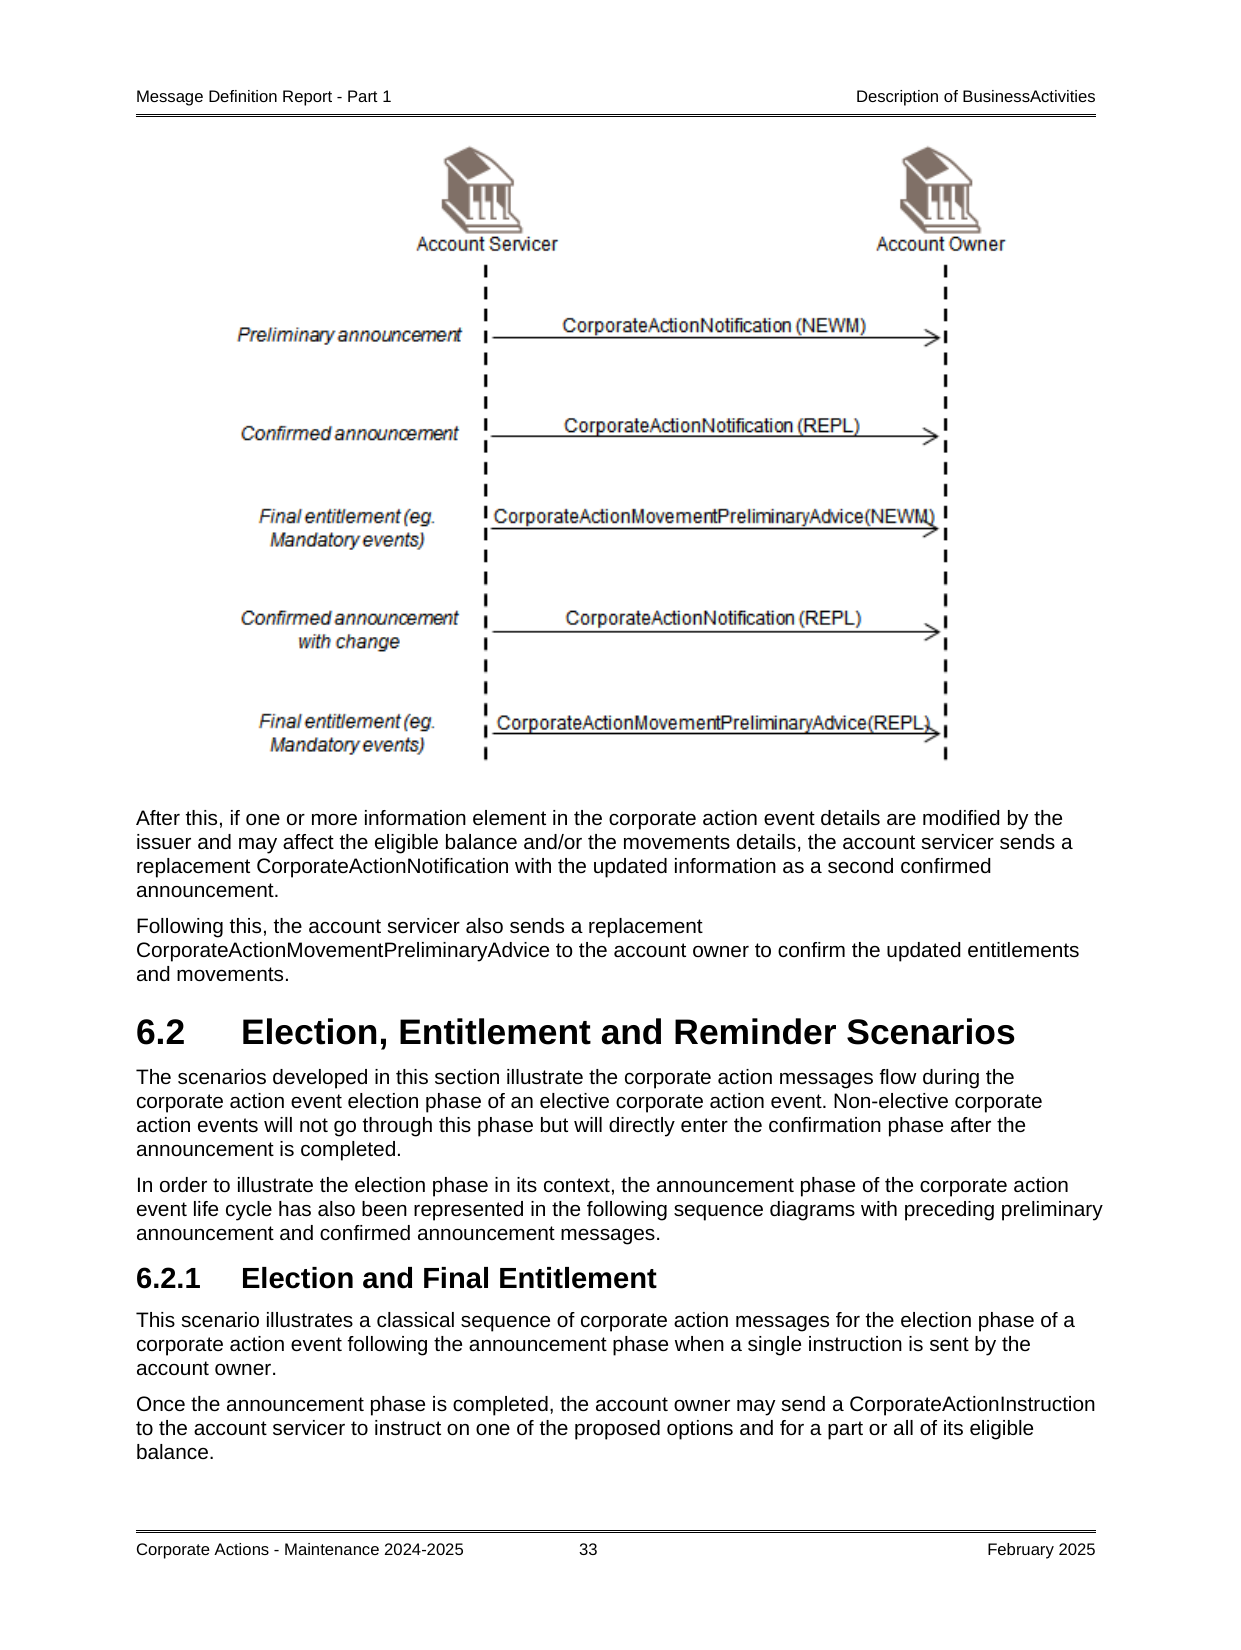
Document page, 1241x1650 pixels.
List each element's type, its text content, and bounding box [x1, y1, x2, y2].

subtitle Election and Final Entitlement [136, 1261, 1104, 1295]
text Following this, the account servicer also sends a replacement CorporateActionMovementPreliminaryAdvice to the account owner to confirm the updated entitlements and movements. [136, 914, 1104, 986]
text In order to illustrate the election phase in its context, the announcement phase of the corporate action event life cycle has also been represented in the following sequence diagrams with preceding preliminary announcement and confirmed announcement messages. [136, 1173, 1104, 1245]
text After this, if one or more information element in the corporate action event details are modified by the issuer and may affect the eligible balance and/or the movements details, the account servicer sends a replacement CorporateActionNotification with the updated information as a second confirmed announcement. [136, 806, 1104, 902]
text This scenario illustrates a classical sequence of corporate action messages for the election phase of a corporate action event following the announcement phase when a single instruction is sent by the account owner. [136, 1307, 1104, 1379]
picture [231, 140, 1010, 769]
text The scenarios developed in this section illustrate the corporate action messages flow during the corporate action event election phase of an elective corporate action event. Non-elective corporate action events will not go through this phase but will directly enter the confirmation phase after the announcement is completed. [136, 1064, 1104, 1160]
subtitle Election, Entitlement and Reminder Scenarios [136, 1011, 1104, 1052]
text Once the announcement phase is completed, the account owner may send a CorporateActionInstruction to the account servicer to instruct on one of the proposed options and for a part or all of its eligible balance. [136, 1392, 1104, 1464]
